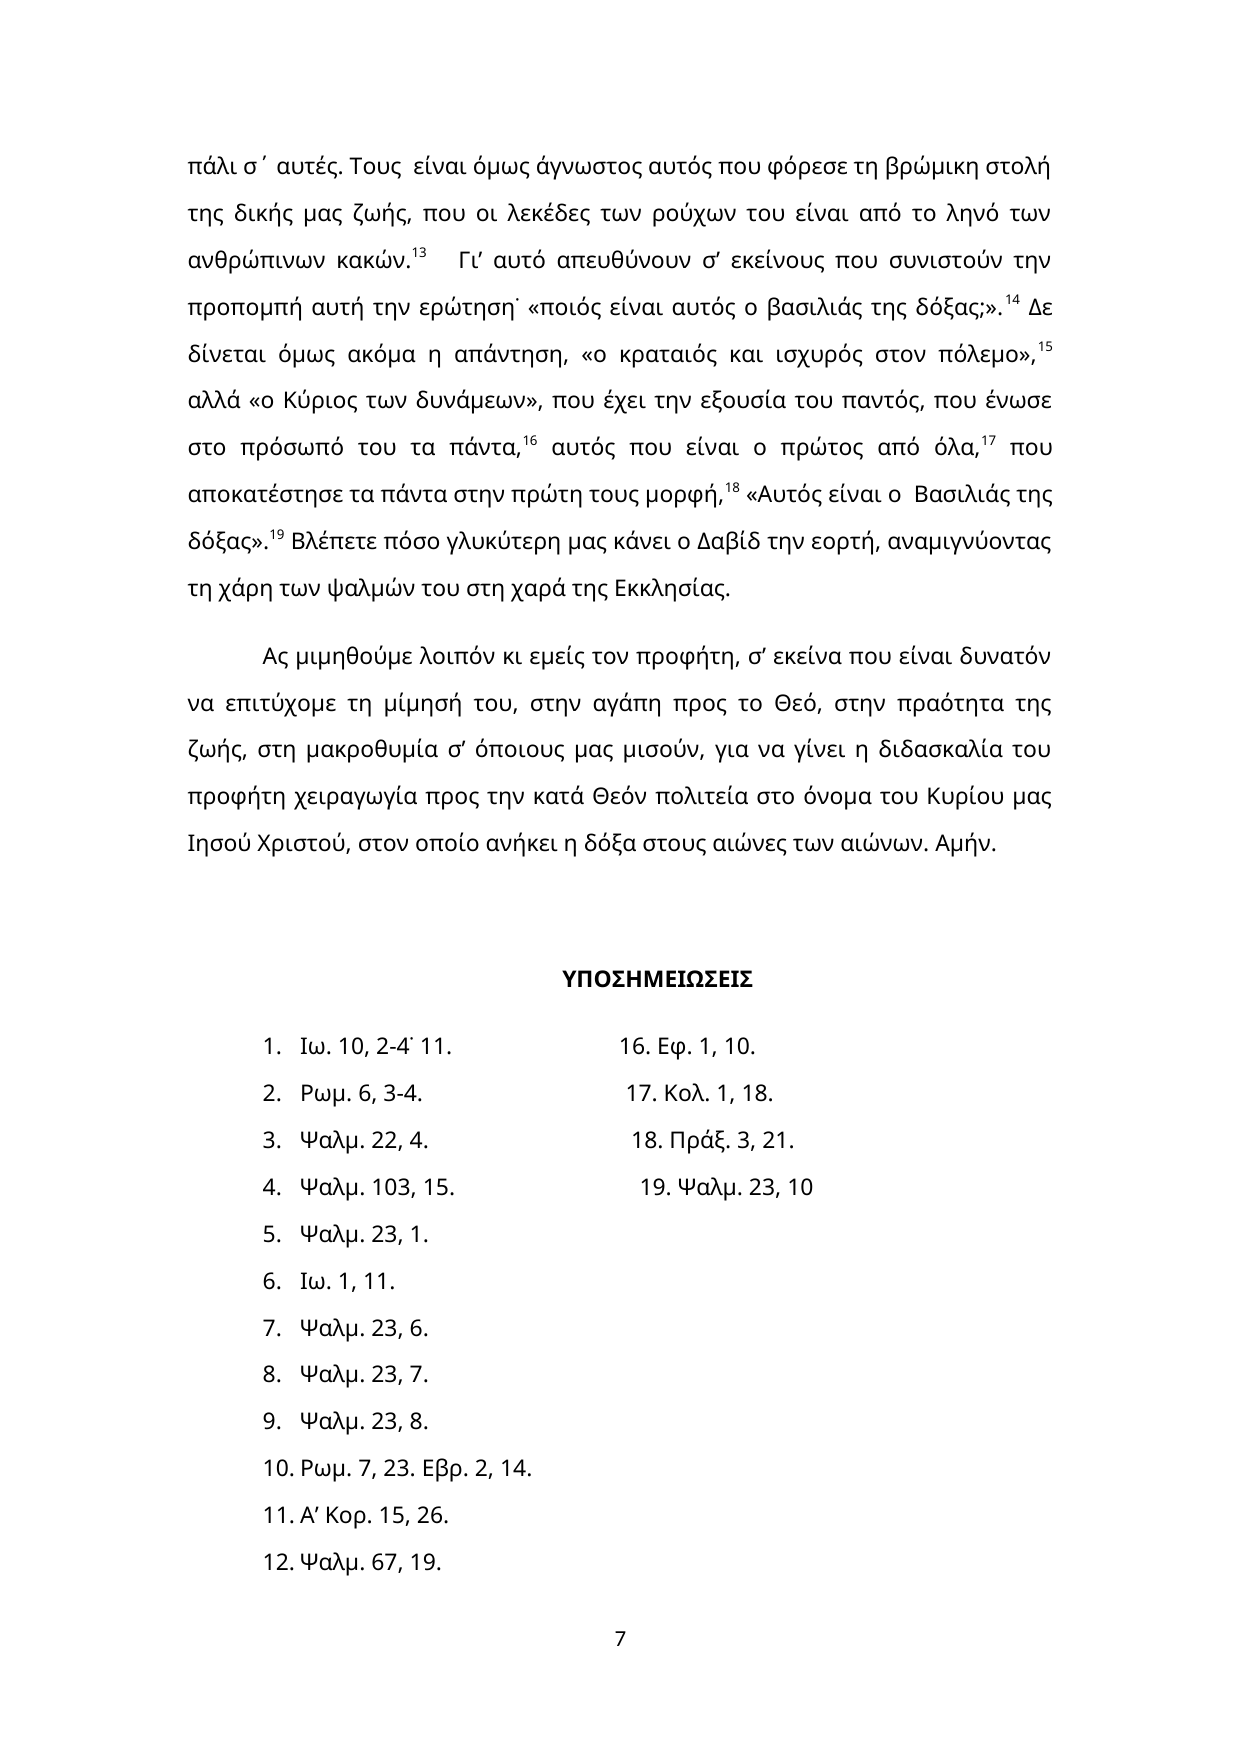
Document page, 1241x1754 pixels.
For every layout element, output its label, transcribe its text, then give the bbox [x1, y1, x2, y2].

text Ας μιμηθούμε λοιπόν κι εμείς τον προφήτη, σ’ εκείνα που είναι δυνατόν να επιτύχομε τη μίμησή του, στην αγάπη προς το Θεό, στην πραότητα της ζωής, στη μακροθυμία σ’ όποιους μας μισούν, για να γίνει η διδασκαλία του προφήτη χειραγωγία προς την κατά Θεόν πολιτεία στο όνομα του Κυρίου μας Ιησού Χριστού, στον οποίο ανήκει η δόξα στους αιώνες των αιώνων. Αμήν. [187, 639, 1053, 858]
list Ιω. 10, 2-4˙ 11. 16. Εφ. 1, 10. [262, 1030, 1053, 1061]
list Ρωμ. 7, 23. Εβρ. 2, 14. [262, 1452, 1053, 1483]
text ΥΠΟΣΗΜΕΙΩΣΕΙΣ [187, 962, 1053, 994]
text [187, 150, 1053, 603]
list Ψαλμ. 67, 19. [262, 1546, 1053, 1577]
list Ψαλμ. 23, 1. [262, 1218, 1053, 1249]
list Ψαλμ. 23, 6. [262, 1311, 1053, 1343]
list Ψαλμ. 23, 8. [262, 1405, 1053, 1436]
list Α’ Κορ. 15, 26. [262, 1499, 1053, 1530]
list Ρωμ. 6, 3-4. 17. Κολ. 1, 18. [262, 1077, 1053, 1108]
list Ψαλμ. 103, 15. 19. Ψαλμ. 23, 10 [262, 1171, 1053, 1202]
list Ιω. 1, 11. [262, 1264, 1053, 1296]
list Ψαλμ. 22, 4. 18. Πράξ. 3, 21. [262, 1124, 1053, 1155]
list Ψαλμ. 23, 7. [262, 1358, 1053, 1389]
